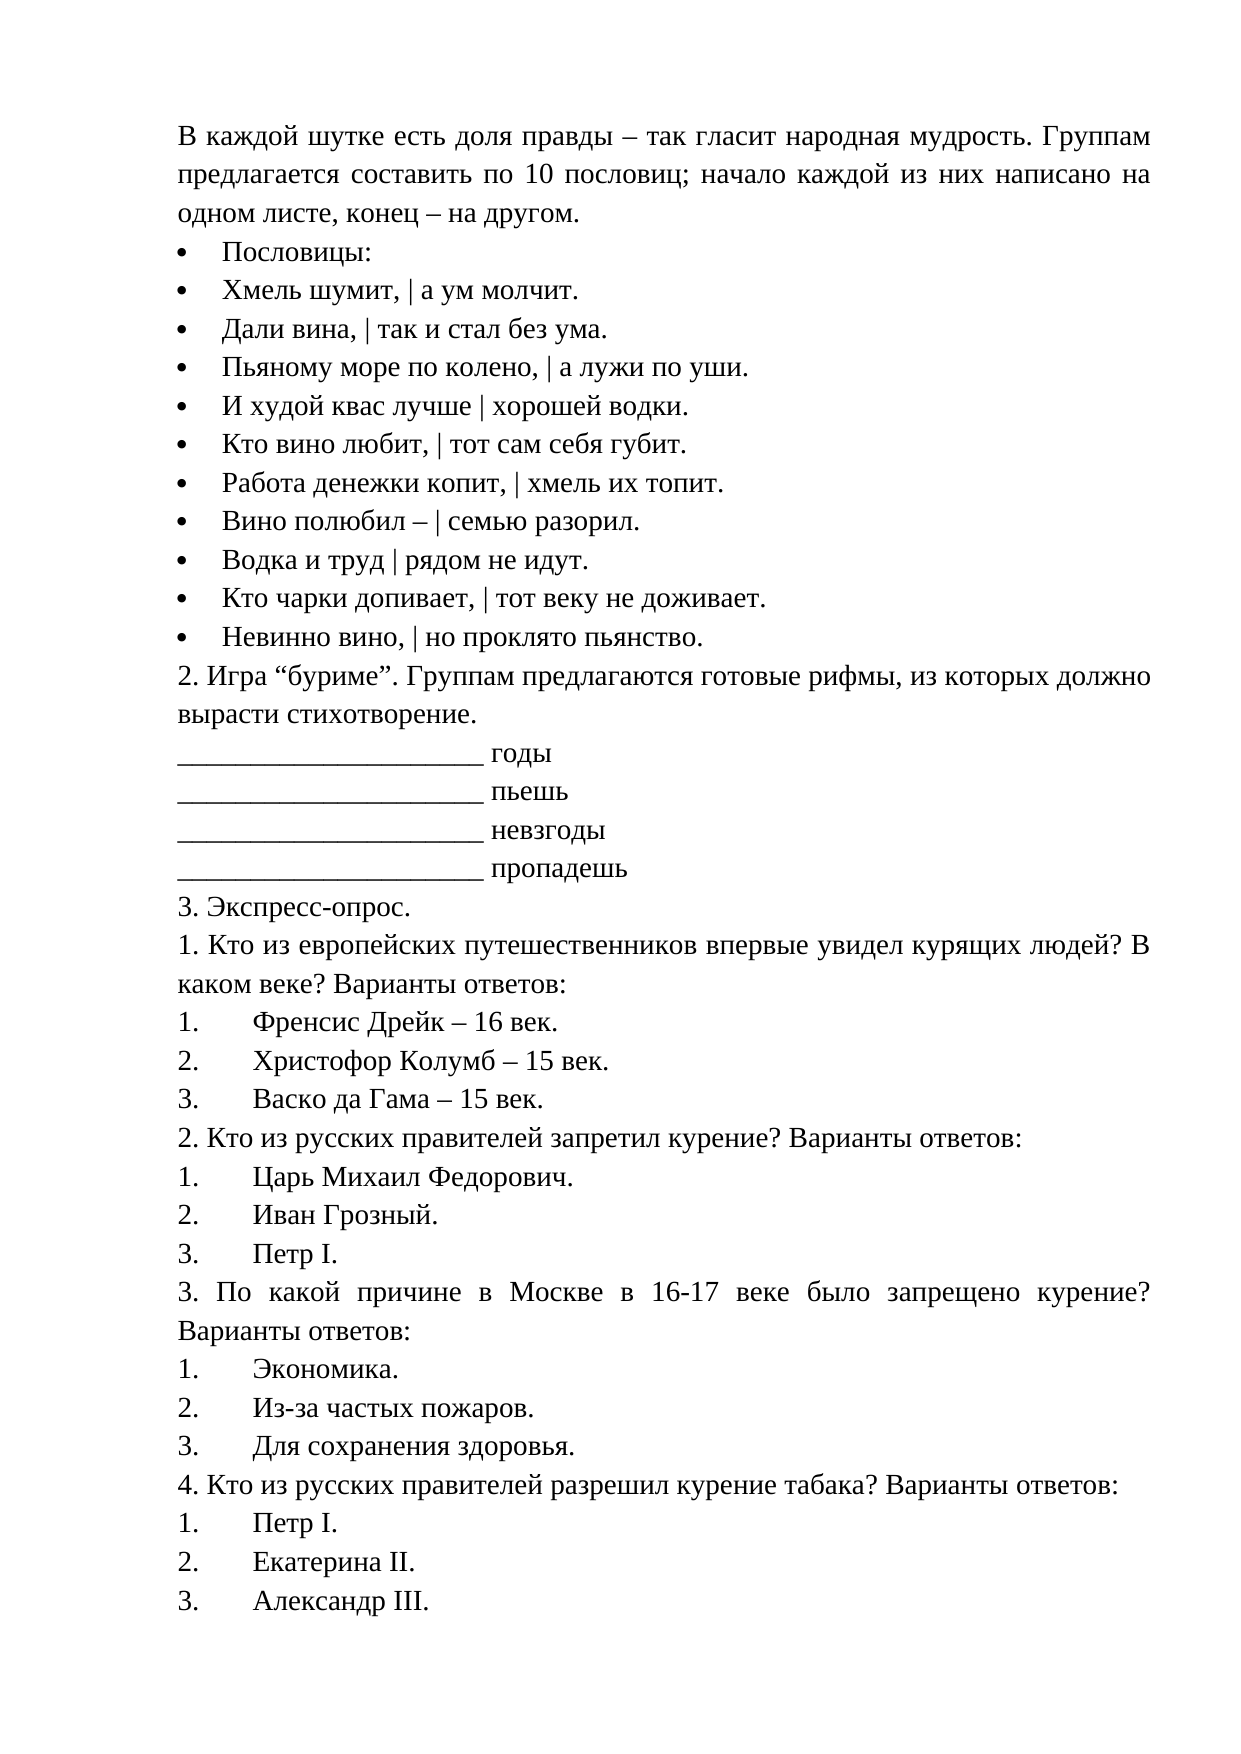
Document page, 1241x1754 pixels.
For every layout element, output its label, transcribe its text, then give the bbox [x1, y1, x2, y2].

text 2. Кто из русских правителей запретил курение? Варианты ответов: [177, 1120, 1152, 1154]
text _____________________ невзгоды [177, 812, 1152, 845]
list Френсис Дрейк – 16 век. [177, 1004, 1152, 1038]
list Иван Грозный. [177, 1197, 1152, 1231]
list Петр I. [177, 1506, 1152, 1539]
list Вино полюбил – | семью разорил. [177, 503, 1152, 537]
list Дали вина, | так и стал без ума. [177, 311, 1152, 344]
list Из-за частых пожаров. [177, 1390, 1152, 1423]
text _____________________ пьешь [177, 773, 1152, 807]
list Экономика. [177, 1351, 1152, 1385]
text 3. Экспресс-опрос. [177, 889, 1152, 922]
list Пословицы: [177, 234, 1152, 267]
list Кто чарки допивает, | тот веку не доживает. [177, 581, 1152, 614]
list Васко да Гама – 15 век. [177, 1082, 1152, 1115]
text 1. Кто из европейских путешественников впервые увидел курящих людей? В каком веке? Варианты ответов: [177, 927, 1152, 999]
list И худой квас лучше | хорошей водки. [177, 388, 1152, 421]
text _____________________ годы [177, 735, 1152, 768]
list Царь Михаил Федорович. [177, 1159, 1152, 1192]
list Пьяному море по колено, | а лужи по уши. [177, 349, 1152, 383]
list Для сохранения здоровья. [177, 1428, 1152, 1462]
list Екатерина II. [177, 1544, 1152, 1578]
list Петр I. [177, 1236, 1152, 1269]
list Хмель шумит, | а ум молчит. [177, 272, 1152, 306]
text В каждой шутке есть доля правды – так гласит народная мудрость. Группам предлагается составить по 10 пословиц; начало каждой из них написано на одном листе, конец – на другом. [177, 118, 1152, 229]
text 2. Игра “буриме”. Группам предлагаются готовые рифмы, из которых должно вырасти стихотворение. [177, 658, 1152, 730]
text 4. Кто из русских правителей разрешил курение табака? Варианты ответов: [177, 1467, 1152, 1501]
text 3. По какой причине в Москве в 16-17 веке было запрещено курение? Варианты ответов: [177, 1274, 1152, 1346]
list Кто вино любит, | тот сам себя губит. [177, 426, 1152, 460]
list Работа денежки копит, | хмель их топит. [177, 465, 1152, 498]
list Невинно вино, | но проклято пьянство. [177, 619, 1152, 653]
text _____________________ пропадешь [177, 850, 1152, 884]
list Александр III. [177, 1583, 1152, 1616]
list Водка и труд | рядом не идут. [177, 542, 1152, 576]
list Христофор Колумб – 15 век. [177, 1043, 1152, 1077]
